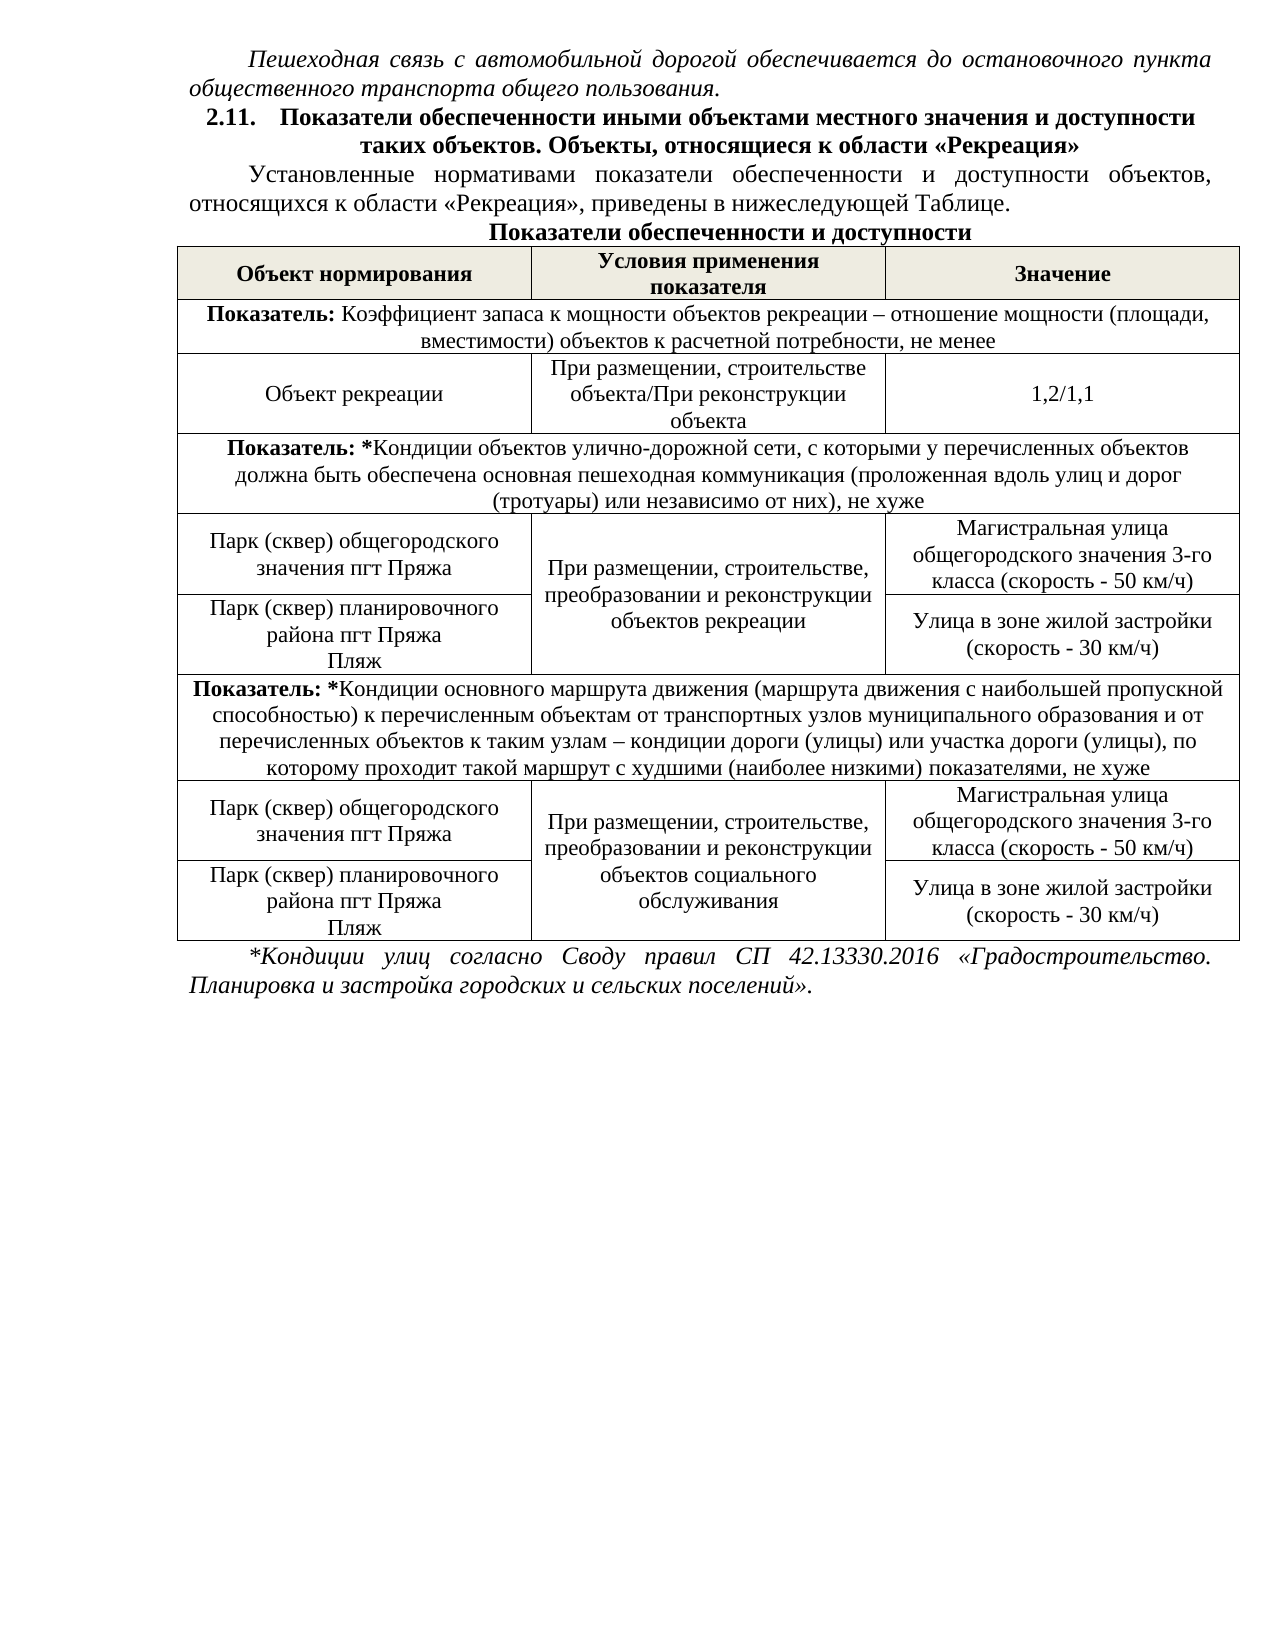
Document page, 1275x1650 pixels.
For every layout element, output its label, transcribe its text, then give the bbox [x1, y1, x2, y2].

table_header Условия применения показателя [532, 247, 885, 299]
table_cell При размещении, строительстве, преобразовании и реконструкции объектов рекреации [532, 514, 885, 673]
table_cell Улица в зоне жилой застройки (скорость - 30 км/ч) [886, 595, 1239, 673]
table_cell Парк (сквер) планировочного района пгт Пряжа Пляж [178, 595, 531, 673]
table_cell Объект рекреации [178, 354, 531, 433]
text Пешеходная связь с автомобильной дорогой обеспечивается до остановочного пункта общественного транспорта общего пользования. [189, 44, 1212, 102]
table_cell При размещении, строительстве объекта/При реконструкции объекта [532, 354, 885, 433]
table_header Значение [886, 247, 1239, 299]
table_cell Магистральная улица общегородского значения 3-го класса (скорость - 50 км/ч) [886, 781, 1239, 860]
text Показатели обеспеченности и доступности [189, 217, 1212, 246]
table_cell При размещении, строительстве, преобразовании и реконструкции объектов социального обслуживания [532, 781, 885, 940]
table_cell Парк (сквер) общегородского значения пгт Пряжа [178, 514, 531, 593]
table_cell Улица в зоне жилой застройки (скорость - 30 км/ч) [886, 861, 1239, 940]
table_cell Парк (сквер) общегородского значения пгт Пряжа [178, 781, 531, 860]
table_cell Показатель: *Кондиции основного маршрута движения (маршрута движения с наибольшей пропускной способностью) к перечисленным объектам от транспортных узлов муниципального образования и от перечисленных объектов к таким узлам – кондиции дороги (улицы) или участка дороги (улицы), по которому проходит такой маршрут с худшими (наиболее низкими) показателями, не хуже [178, 675, 1239, 780]
text Установленные нормативами показатели обеспеченности и доступности объектов, относящихся к области «Рекреация», приведены в нижеследующей Таблице. [189, 159, 1212, 217]
table_header Объект нормирования [178, 247, 531, 299]
table_cell 1,2/1,1 [886, 354, 1239, 433]
list Показатели обеспеченности иными объектами местного значения и доступности таких объектов. Объекты, относящиеся к области «Рекреация» [189, 102, 1212, 159]
table_cell Парк (сквер) планировочного района пгт Пряжа Пляж [178, 861, 531, 940]
table_cell Показатель: Коэффициент запаса к мощности объектов рекреации – отношение мощности (площади, вместимости) объектов к расчетной потребности, не менее [178, 300, 1239, 353]
text *Кондиции улиц согласно Своду правил СП 42.13330.2016 «Градостроительство. Планировка и застройка городских и сельских поселений». [189, 941, 1212, 999]
table_cell Показатель: *Кондиции объектов улично-дорожной сети, с которыми у перечисленных объектов должна быть обеспечена основная пешеходная коммуникация (проложенная вдоль улиц и дорог (тротуары) или независимо от них), не хуже [178, 434, 1239, 513]
table_cell Магистральная улица общегородского значения 3-го класса (скорость - 50 км/ч) [886, 514, 1239, 593]
